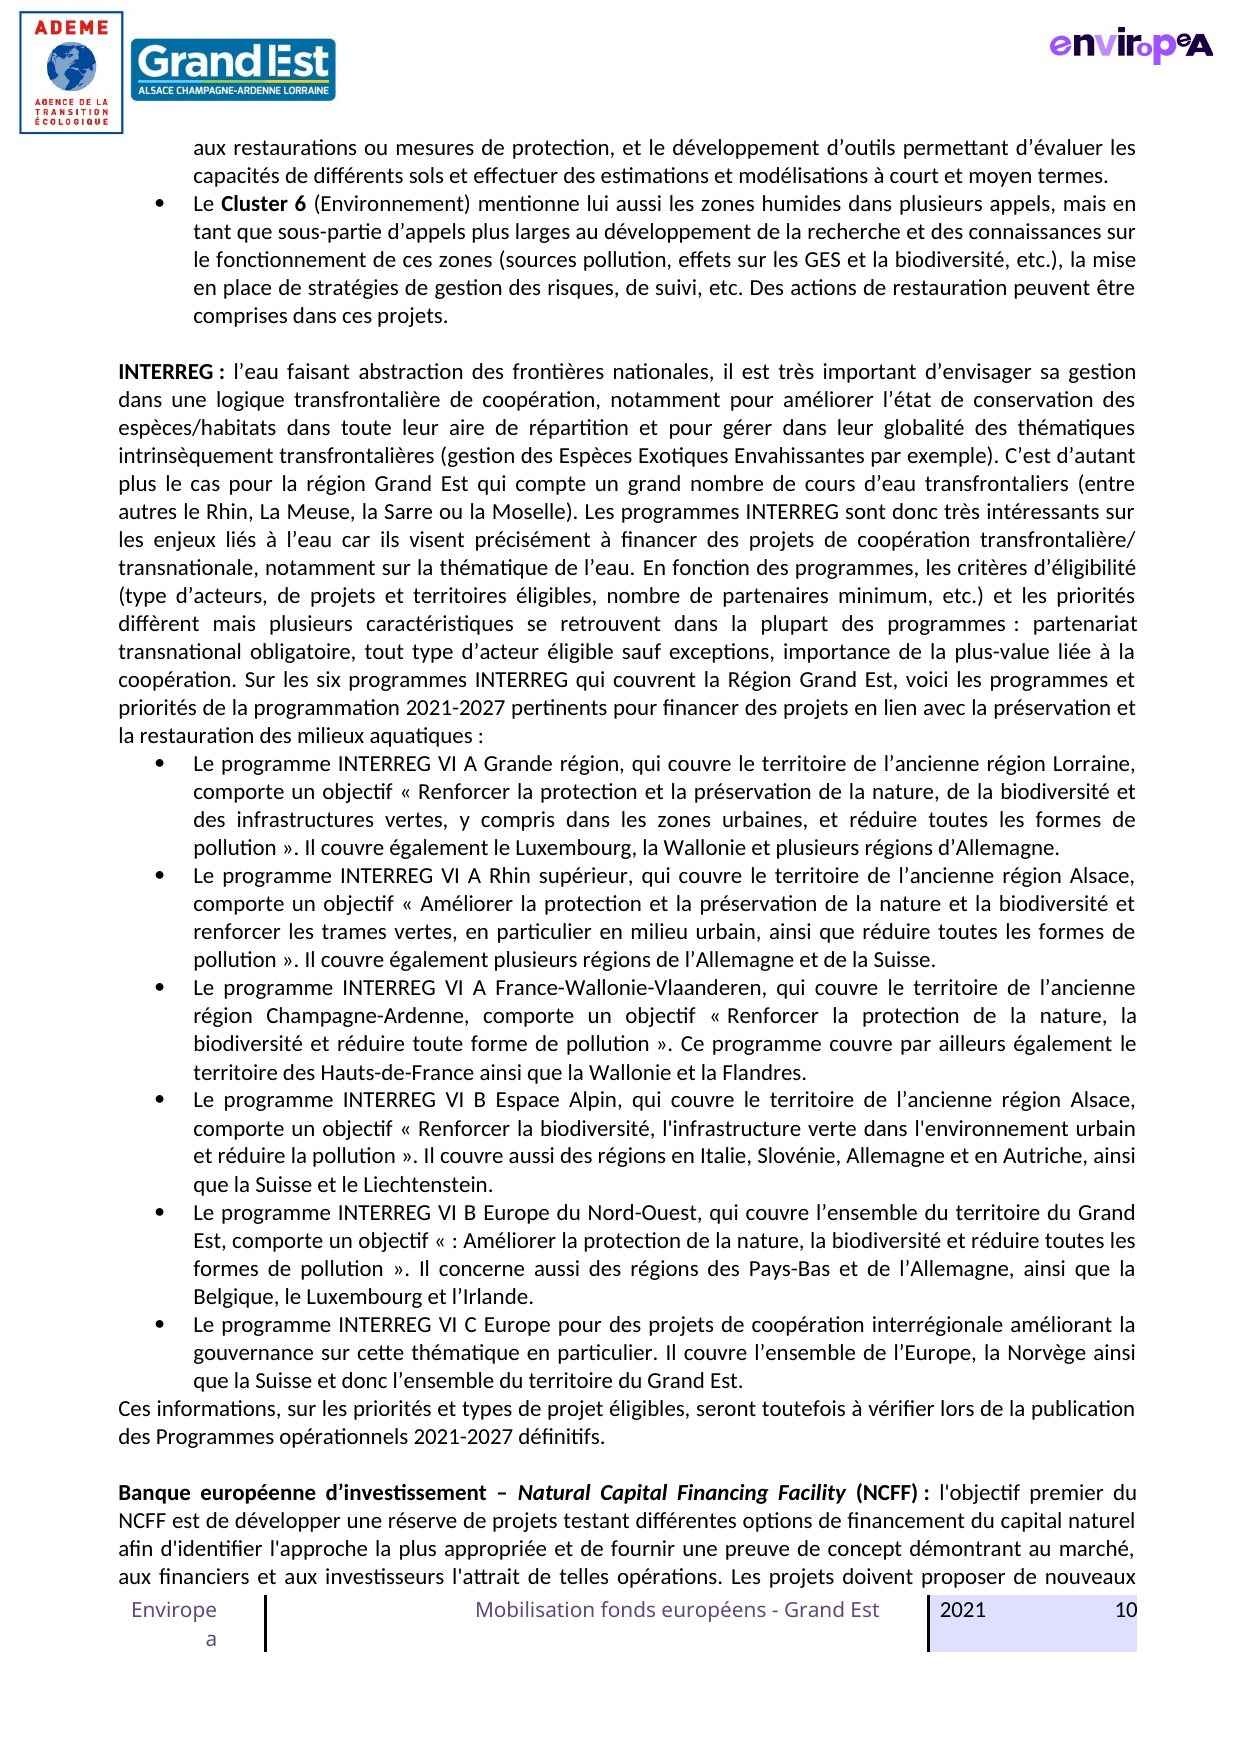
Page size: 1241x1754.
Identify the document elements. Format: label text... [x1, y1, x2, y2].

picture [1050, 27, 1214, 65]
text INTERREG : l’eau faisant abstraction des frontières nationales, il est très important d’envisager sa gestion dans une logique transfrontalière de coopération, notamment pour améliorer l’état de conservation des espèces/habitats dans toute leur aire de répartition et pour gérer dans leur globalité des thématiques intrinsèquement transfrontalières (gestion des Espèces Exotiques Envahissantes par exemple). C’est d’autant plus le cas pour la région Grand Est qui compte un grand nombre de cours d’eau transfrontaliers (entre autres le Rhin, La Meuse, la Sarre ou la Moselle). Les programmes INTERREG sont donc très intéressants sur les enjeux liés à l’eau car ils visent précisément à financer des projets de coopération transfrontalière/ transnationale, notamment sur la thématique de l’eau. En fonction des programmes, les critères d’éligibilité (type d’acteurs, de projets et territoires éligibles, nombre de partenaires minimum, etc.) et les priorités diffèrent mais plusieurs caractéristiques se retrouvent dans la plupart des programmes : partenariat transnational obligatoire, tout type d’acteur éligible sauf exceptions, importance de la plus-value liée à la coopération. Sur les six programmes INTERREG qui couvrent la Région Grand Est, voici les programmes et priorités de la programmation 2021-2027 pertinents pour financer des projets en lien avec la préservation et la restauration des milieux aquatiques : [118, 357, 1138, 749]
list Le programme INTERREG VI C Europe pour des projets de coopération interrégionale améliorant la gouvernance sur cette thématique en particulier. Il couvre l’ensemble de l’Europe, la Norvège ainsi que la Suisse et donc l’ensemble du territoire du Grand Est. [156, 1310, 1138, 1394]
list Le programme INTERREG VI A Rhin supérieur, qui couvre le territoire de l’ancienne région Alsace, comporte un objectif « Améliorer la protection et la préservation de la nature et la biodiversité et renforcer les trames vertes, en particulier en milieu urbain, ainsi que réduire toutes les formes de pollution ». Il couvre également plusieurs régions de l’Allemagne et de la Suisse. [156, 861, 1138, 973]
list Le programme INTERREG VI B Espace Alpin, qui couvre le territoire de l’ancienne région Alsace, comporte un objectif « Renforcer la biodiversité, l'infrastructure verte dans l'environnement urbain et réduire la pollution ». Il couvre aussi des régions en Italie, Slovénie, Allemagne et en Autriche, ainsi que la Suisse et le Liechtenstein. [156, 1086, 1138, 1198]
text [118, 1478, 1138, 1590]
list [156, 133, 1138, 189]
picture [5, 7, 339, 138]
text Ces informations, sur les priorités et types de projet éligibles, seront toutefois à vérifier lors de la publication des Programmes opérationnels 2021-2027 définitifs. [118, 1394, 1138, 1450]
list Le programme INTERREG VI A Grande région, qui couvre le territoire de l’ancienne région Lorraine, comporte un objectif « Renforcer la protection et la préservation de la nature, de la biodiversité et des infrastructures vertes, y compris dans les zones urbaines, et réduire toutes les formes de pollution ». Il couvre également le Luxembourg, la Wallonie et plusieurs régions d’Allemagne. [156, 749, 1138, 861]
list Le programme INTERREG VI B Europe du Nord-Ouest, qui couvre l’ensemble du territoire du Grand Est, comporte un objectif « : Améliorer la protection de la nature, la biodiversité et réduire toutes les formes de pollution ». Il concerne aussi des régions des Pays-Bas et de l’Allemagne, ainsi que la Belgique, le Luxembourg et l’Irlande. [156, 1198, 1138, 1310]
list Le programme INTERREG VI A France-Wallonie-Vlaanderen, qui couvre le territoire de l’ancienne région Champagne-Ardenne, comporte un objectif « Renforcer la protection de la nature, la biodiversité et réduire toute forme de pollution ». Ce programme couvre par ailleurs également le territoire des Hauts-de-France ainsi que la Wallonie et la Flandres. [156, 973, 1138, 1086]
list Le Cluster 6 (Environnement) mentionne lui aussi les zones humides dans plusieurs appels, mais en tant que sous-partie d’appels plus larges au développement de la recherche et des connaissances sur le fonctionnement de ces zones (sources pollution, effets sur les GES et la biodiversité, etc.), la mise en place de stratégies de gestion des risques, de suivi, etc. Des actions de restauration peuvent être comprises dans ces projets. [156, 189, 1138, 329]
